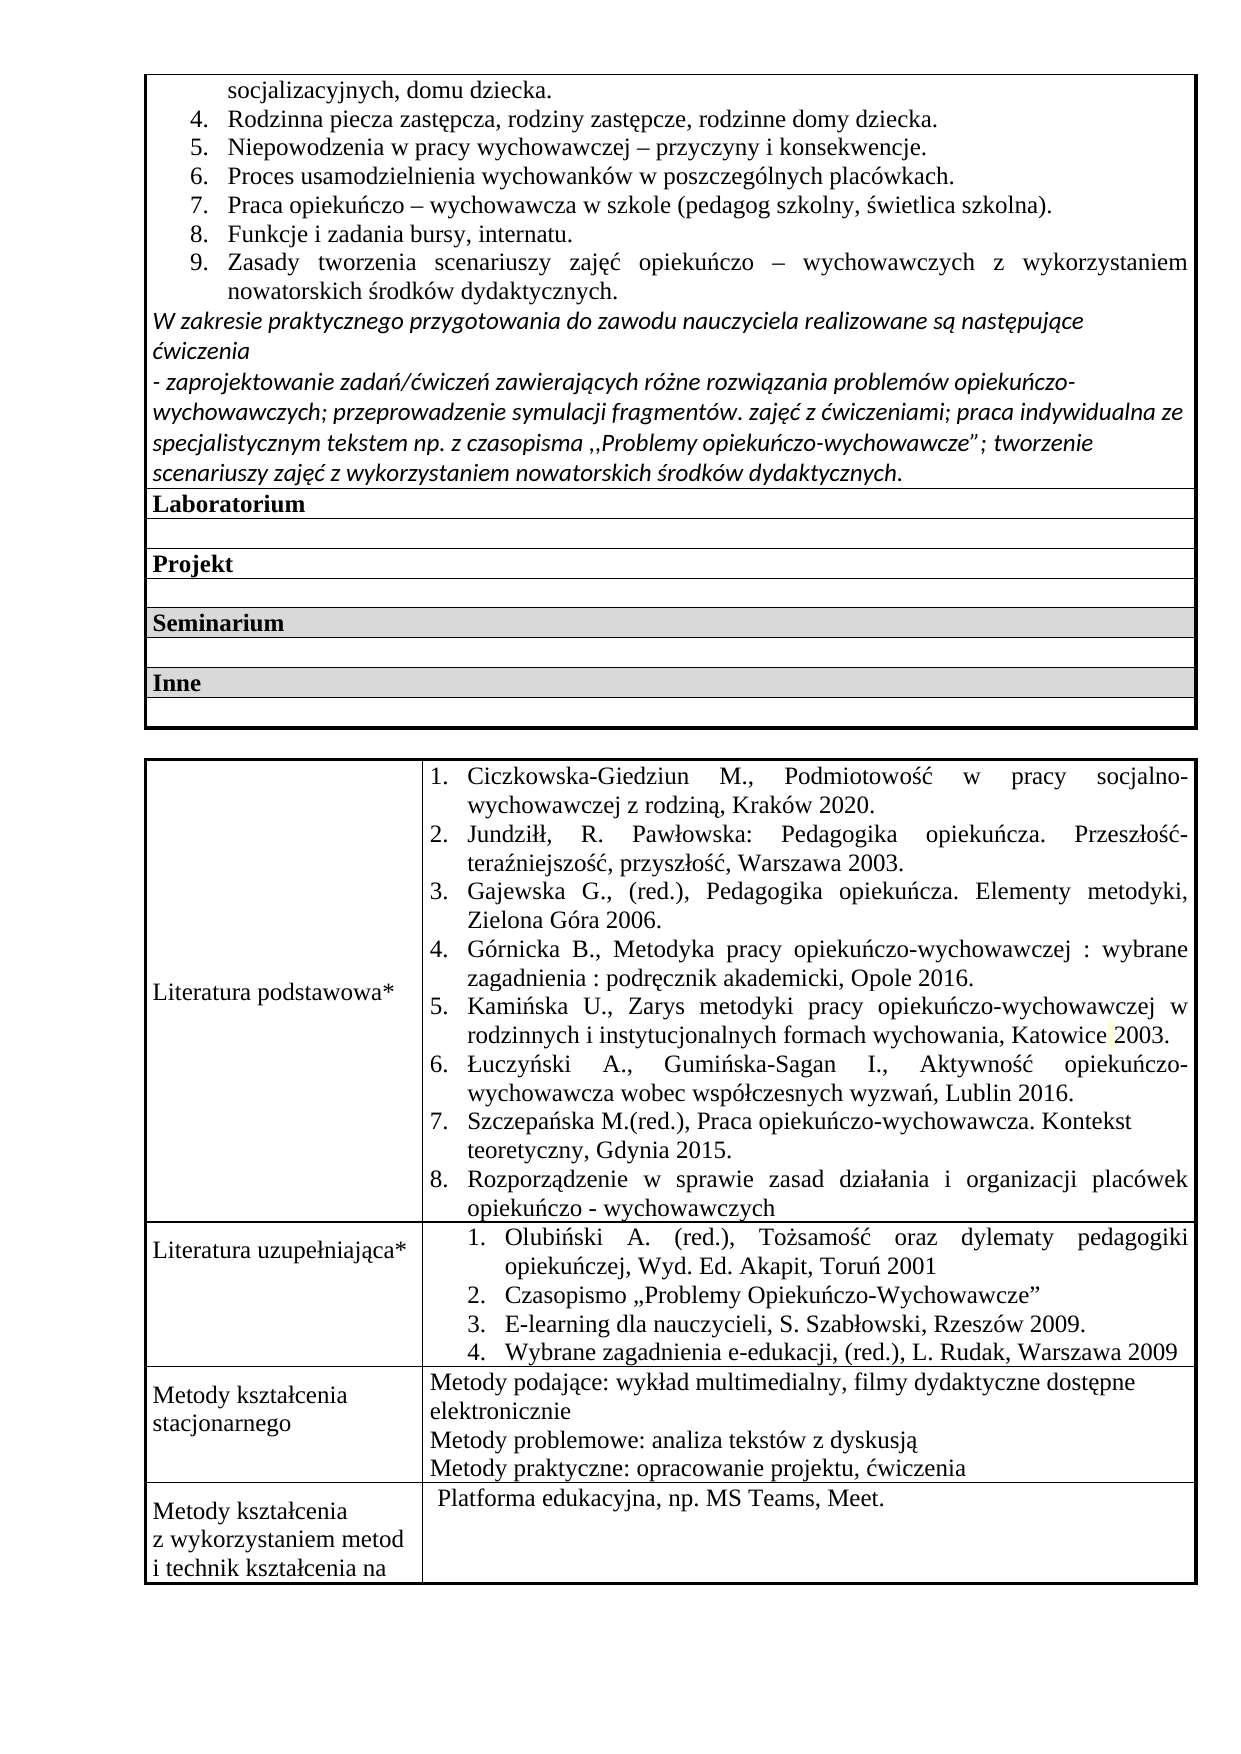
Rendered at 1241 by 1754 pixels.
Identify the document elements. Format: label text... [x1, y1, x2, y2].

table_cell [147, 579, 1194, 607]
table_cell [423, 1483, 1194, 1582]
table_cell Literatura uzupełniająca* [147, 1223, 422, 1366]
table_cell Olubiński A. (red.), Tożsamość oraz dylematy pedagogiki opiekuńczej, Wyd. Ed. Akapit, Toruń 2001 Czasopismo „Problemy Opiekuńczo-Wychowawcze” E-learning dla nauczycieli, S. Szabłowski, Rzeszów 2009. Wybrane zagadnienia e-edukacji, (red.), L. Rudak, Warszawa 2009 [423, 1223, 1194, 1366]
table_header Ciczkowska-Giedziun M., Podmiotowość w pracy socjalno-wychowawczej z rodziną, Kraków 2020. Jundziłł, R. Pawłowska: Pedagogika opiekuńcza. Przeszłość- teraźniejszość, przyszłość, Warszawa 2003. Gajewska G., (red.), Pedagogika opiekuńcza. Elementy metodyki, Zielona Góra 2006. Górnicka B., Metodyka pracy opiekuńczo-wychowawczej : wybrane zagadnienia : podręcznik akademicki, Opole 2016. Kamińska U., Zarys metodyki pracy opiekuńczo-wychowawczej w rodzinnych i instytucjonalnych formach wychowania, Katowice 2003. Łuczyński A., Gumińska-Sagan I., Aktywność opiekuńczo-wychowawcza wobec współczesnych wyzwań, Lublin 2016. Szczepańska M.(red.), Praca opiekuńczo-wychowawcza. Kontekst teoretyczny, Gdynia 2015. Rozporządzenie w sprawie zasad działania i organizacji placówek opiekuńczo - wychowawczych [423, 761, 1194, 1221]
table_cell [147, 519, 1194, 548]
table_header Literatura podstawowa* [147, 761, 422, 1221]
table_cell Metody kształcenia stacjonarnego [147, 1367, 422, 1482]
table_cell Seminarium [147, 608, 1194, 637]
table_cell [147, 75, 1194, 488]
table_cell Metody podające: wykład multimedialny, filmy dydaktyczne dostępne elektronicznie Metody problemowe: analiza tekstów z dyskusją Metody praktyczne: opracowanie projektu, ćwiczenia [423, 1367, 1194, 1482]
table_cell Laboratorium [147, 489, 1194, 518]
table_cell Projekt [147, 549, 1194, 577]
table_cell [147, 1483, 422, 1582]
table_cell [147, 638, 1194, 667]
table_cell [147, 698, 1194, 726]
table_cell Inne [147, 668, 1194, 697]
